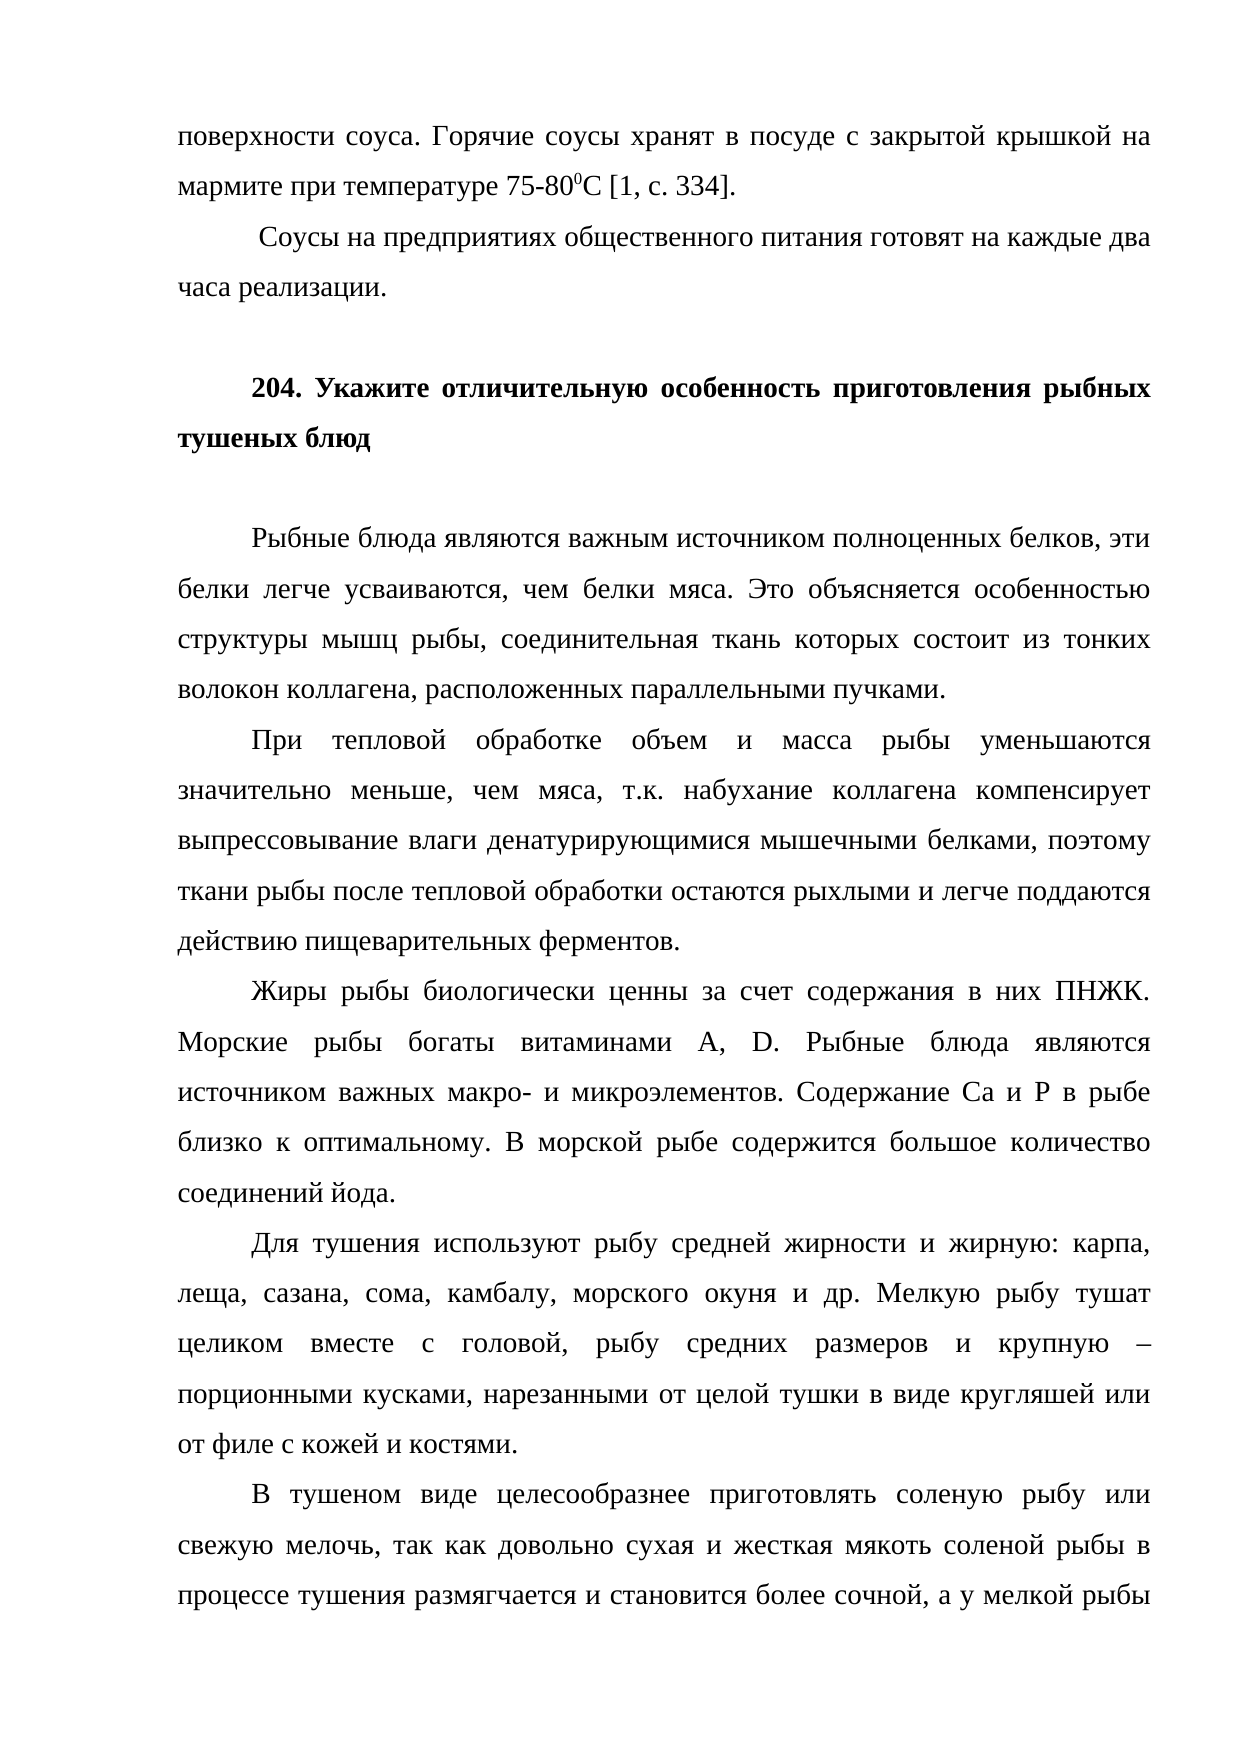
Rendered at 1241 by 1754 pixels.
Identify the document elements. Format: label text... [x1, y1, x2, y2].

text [177, 1477, 1152, 1611]
subtitle 204. Укажите отличительную особенность приготовления рыбных тушеных блюд [177, 370, 1152, 453]
text Жиры рыбы биологически ценны за счет содержания в них ПНЖК. Морские рыбы богаты витаминами А, D. Рыбные блюда являются источником важных макро- и микроэлементов. Содержание Са и Р в рыбе близко к оптимальному. В морской рыбе содержится большое количество соединений йода. [177, 973, 1152, 1208]
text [177, 118, 1152, 202]
text Рыбные блюда являются важным источником полноценных белков, эти белки легче усваиваются, чем белки мяса. Это объясняется особенностью структуры мышц рыбы, соединительная ткань которых состоит из тонких волокон коллагена, расположенных параллельными пучками. [177, 521, 1152, 705]
text При тепловой обработке объем и масса рыбы уменьшаются значительно меньше, чем мяса, т.к. набухание коллагена компенсирует выпрессовывание влаги денатурирующимися мышечными белками, поэтому ткани рыбы после тепловой обработки остаются рыхлыми и легче поддаются действию пищеварительных ферментов. [177, 722, 1152, 957]
text Для тушения используют рыбу средней жирности и жирную: карпа, леща, сазана, сома, камбалу, морского окуня и др. Мелкую рыбу тушат целиком вместе с головой, рыбу средних размеров и крупную – порционными кусками, нарезанными от целой тушки в виде кругляшей или от филе с кожей и костями. [177, 1225, 1152, 1460]
text Соусы на предприятиях общественного питания готовят на каждые два часа реализации. [177, 219, 1152, 303]
